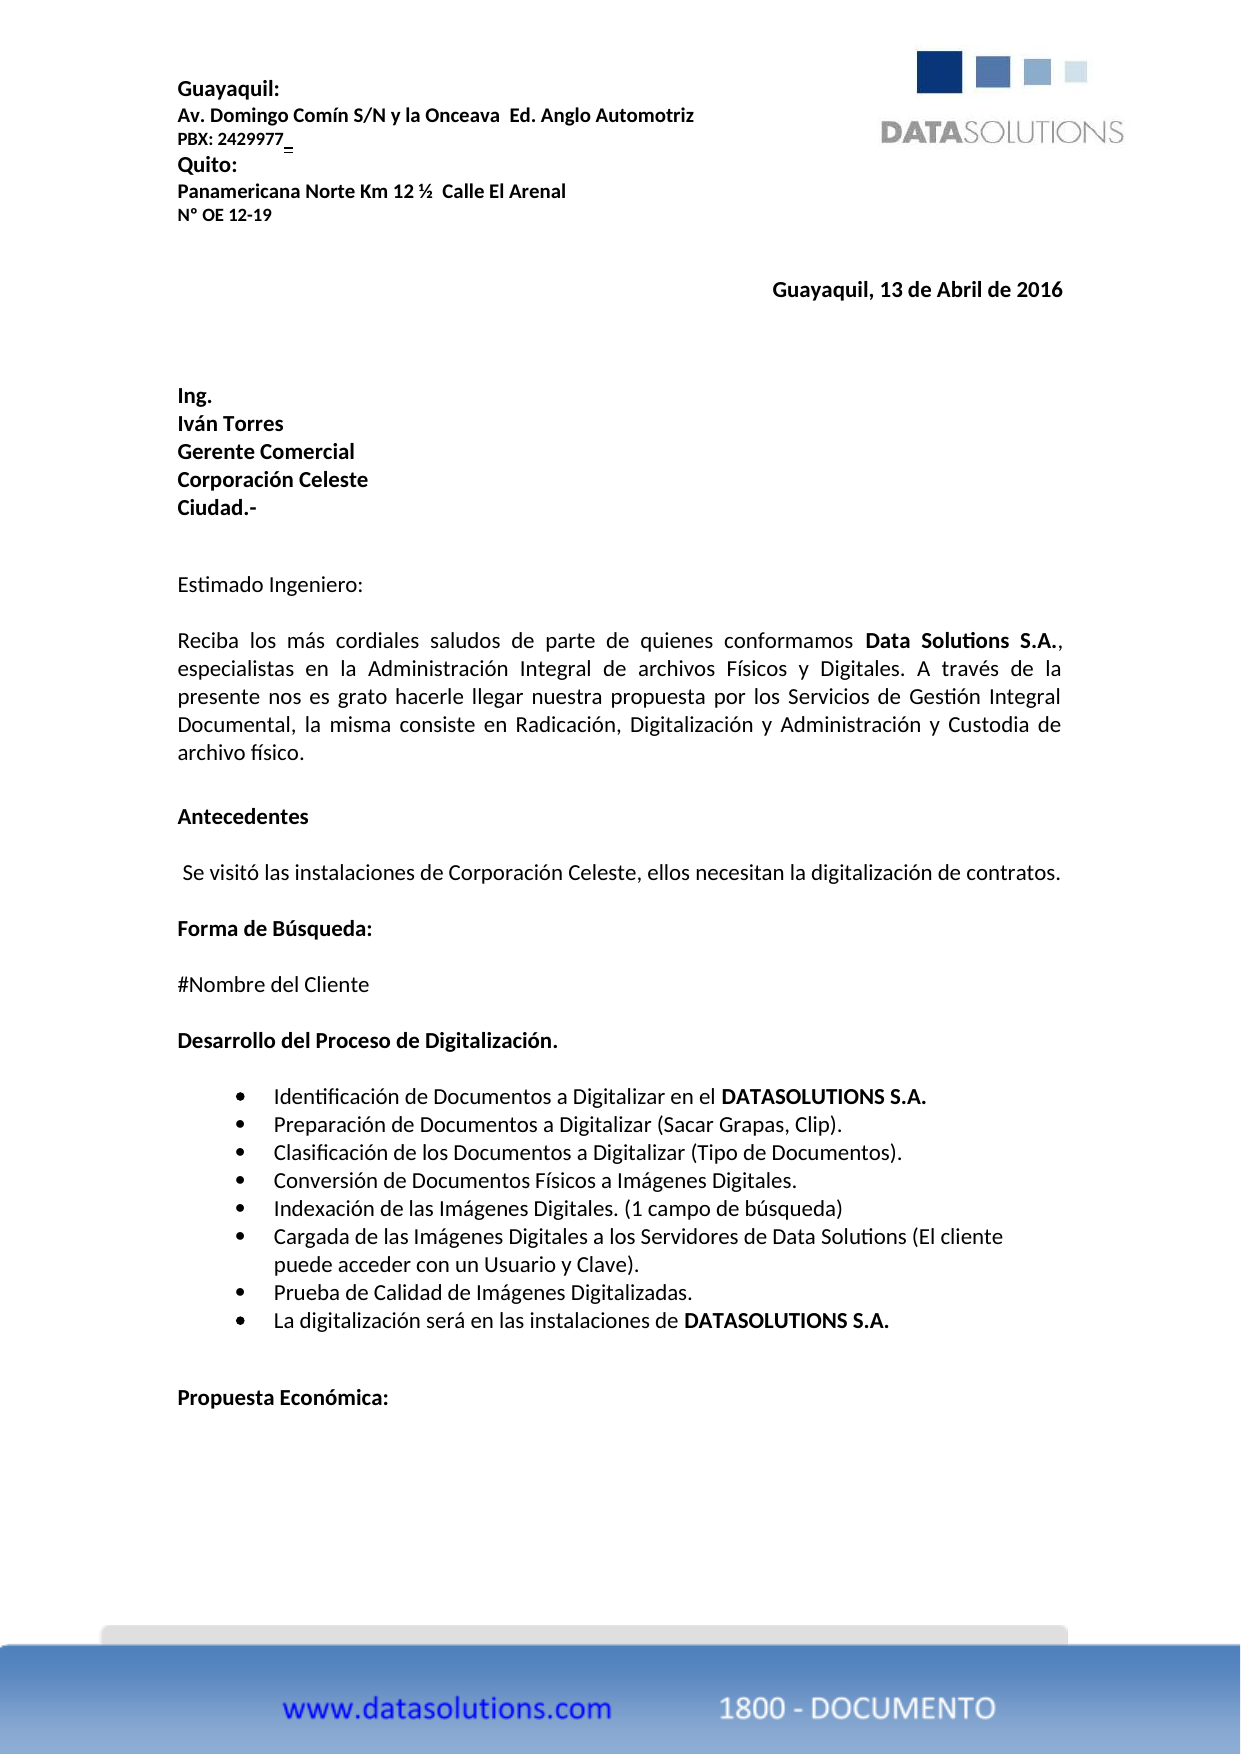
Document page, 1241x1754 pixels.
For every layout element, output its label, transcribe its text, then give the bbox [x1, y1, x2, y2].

list Cargada de las Imágenes Digitales a los Servidores de Data Solutions (El cliente puede acceder con un Usuario y Clave). [236, 1222, 1063, 1278]
text Gerente Comercial [177, 437, 1063, 465]
text Iván Torres [177, 409, 1063, 437]
text Reciba los más cordiales saludos de parte de quienes conformamos Data Solutions S.A., especialistas en la Administración Integral de archivos Físicos y Digitales. A través de la presente nos es grato hacerle llegar nuestra propuesta por los Servicios de Gestión Integral Documental, la misma consiste en Radicación, Digitalización y Administración y Custodia de archivo físico. [177, 626, 1063, 766]
text Ing. [177, 381, 1063, 409]
list Indexación de las Imágenes Digitales. (1 campo de búsqueda) [236, 1194, 1063, 1222]
text Guayaquil, 13 de Abril de 2016 [177, 275, 1063, 303]
text Desarrollo del Proceso de Digitalización. [177, 1026, 1063, 1054]
text Corporación Celeste [177, 465, 1063, 493]
list Clasificación de los Documentos a Digitalizar (Tipo de Documentos). [236, 1138, 1063, 1166]
text Estimado Ingeniero: [177, 570, 1063, 598]
text Forma de Búsqueda: [177, 914, 1063, 942]
list Identificación de Documentos a Digitalizar en el DATASOLUTIONS S.A. [236, 1082, 1063, 1110]
list Conversión de Documentos Físicos a Imágenes Digitales. [236, 1166, 1063, 1194]
picture [0, 1625, 1241, 1754]
text Ciudad.- [177, 493, 1063, 521]
list La digitalización será en las instalaciones de DATASOLUTIONS S.A. [236, 1306, 1063, 1334]
picture [846, 31, 1166, 163]
list Prueba de Calidad de Imágenes Digitalizadas. [236, 1278, 1063, 1306]
text Se visitó las instalaciones de Corporación Celeste, ellos necesitan la digitalización de contratos. [177, 858, 1063, 886]
text #Nombre del Cliente [177, 970, 1063, 998]
text Propuesta Económica: [177, 1383, 1063, 1411]
list Preparación de Documentos a Digitalizar (Sacar Grapas, Clip). [236, 1110, 1063, 1138]
text Antecedentes [177, 802, 1063, 830]
